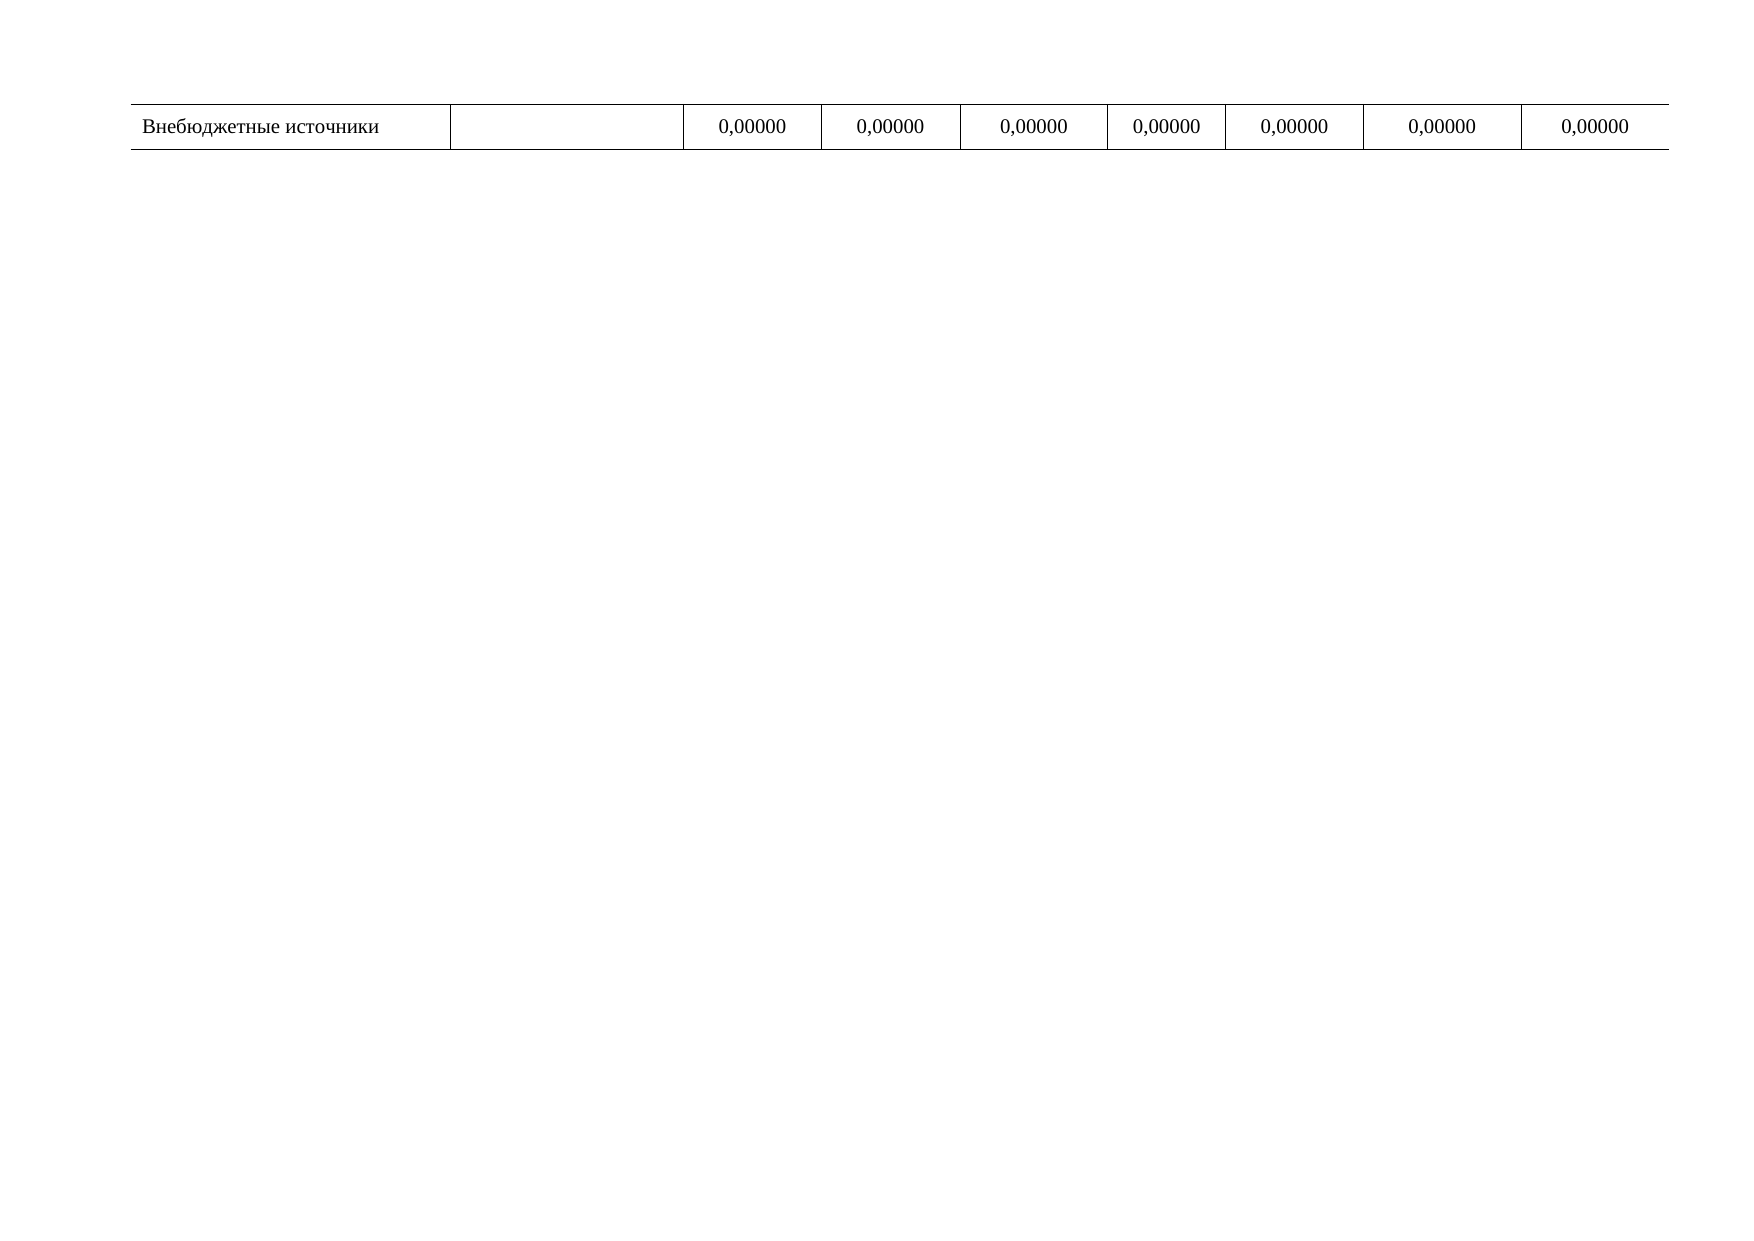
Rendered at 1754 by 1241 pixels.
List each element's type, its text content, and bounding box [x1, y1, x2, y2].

table_cell 0,00000 [1522, 105, 1669, 149]
table_cell 0,00000 [1226, 105, 1363, 149]
table_cell 0,00000 [1364, 105, 1521, 149]
table_cell 0,00000 [822, 105, 960, 149]
table_cell 0,00000 [961, 105, 1107, 149]
table_cell Внебюджетные источники [131, 105, 450, 149]
table_cell 0,00000 [684, 105, 821, 149]
table_cell 0,00000 [1108, 105, 1225, 149]
